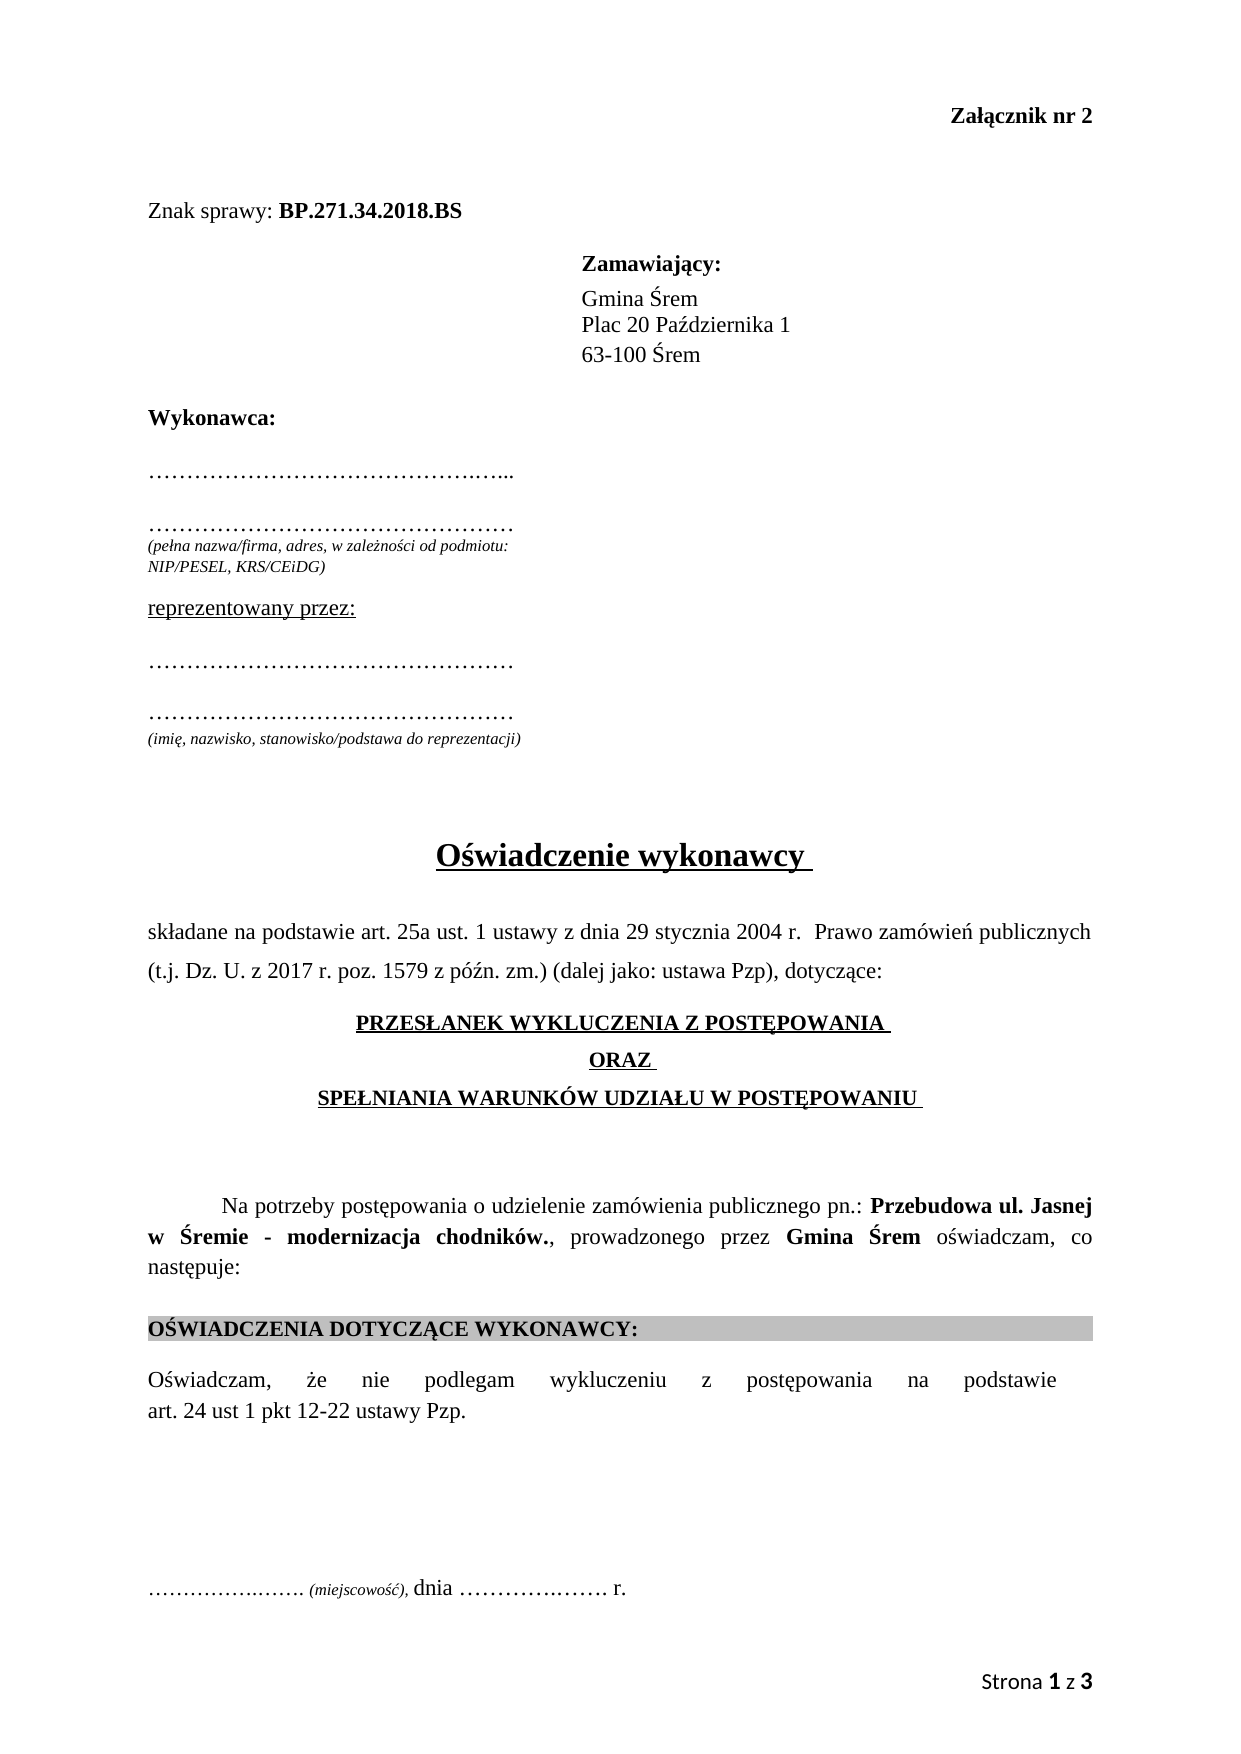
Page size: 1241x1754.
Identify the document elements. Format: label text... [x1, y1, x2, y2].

text (imię, nazwisko, stanowisko/podstawa do reprezentacji) [148, 729, 532, 748]
text Plac 20 Października 1 [576, 311, 1093, 337]
text OŚWIADCZENIA DOTYCZĄCE WYKONAWCY: [148, 1316, 1093, 1341]
text Znak sprawy: BP.271.34.2018.BS [148, 197, 1093, 224]
text PRZESŁANEK WYKLUCZENIA Z POSTĘPOWANIA [148, 1009, 1093, 1035]
text ………………………………………… [148, 698, 517, 724]
subtitle Załącznik nr 2 [207, 102, 1093, 128]
text Wykonawca: [148, 404, 1093, 431]
text reprezentowany przez: [148, 594, 1093, 621]
text ORAZ [148, 1047, 1093, 1072]
text Na potrzeby postępowania o udzielenie zamówienia publicznego pn.: Przebudowa ul. Jasnej w Śremie - modernizacja chodników., prowadzonego przez Gmina Śrem oświadczam, co następuje: [148, 1193, 1093, 1279]
text ………………………………………… [148, 510, 517, 536]
text ………………………………………… [148, 647, 517, 673]
text 63-100 Śrem [576, 341, 1093, 368]
text Oświadczam, że nie podlegam wykluczeniu z postępowania na podstawie art. 24 ust 1 pkt 12-22 ustawy Pzp. [148, 1367, 1093, 1423]
text (pełna nazwa/firma, adres, w zależności od podmiotu: NIP/PESEL, KRS/CEiDG) [148, 536, 517, 576]
text SPEŁNIANIA WARUNKÓW UDZIAŁU W POSTĘPOWANIU [148, 1085, 1093, 1138]
text …………….……. (miejscowość), dnia ………….……. r. [148, 1574, 1093, 1601]
text Zamawiający: [576, 250, 1093, 276]
text składane na podstawie art. 25a ust. 1 ustawy z dnia 29 stycznia 2004 r. Prawo zamówień publicznych (t.j. Dz. U. z 2017 r. poz. 1579 z późn. zm.) (dalej jako: ustawa Pzp), dotyczące: [148, 918, 1093, 984]
text Gmina Śrem [576, 285, 1093, 311]
text …………………………………….…... [148, 457, 517, 483]
text Oświadczenie wykonawcy [148, 836, 1093, 874]
